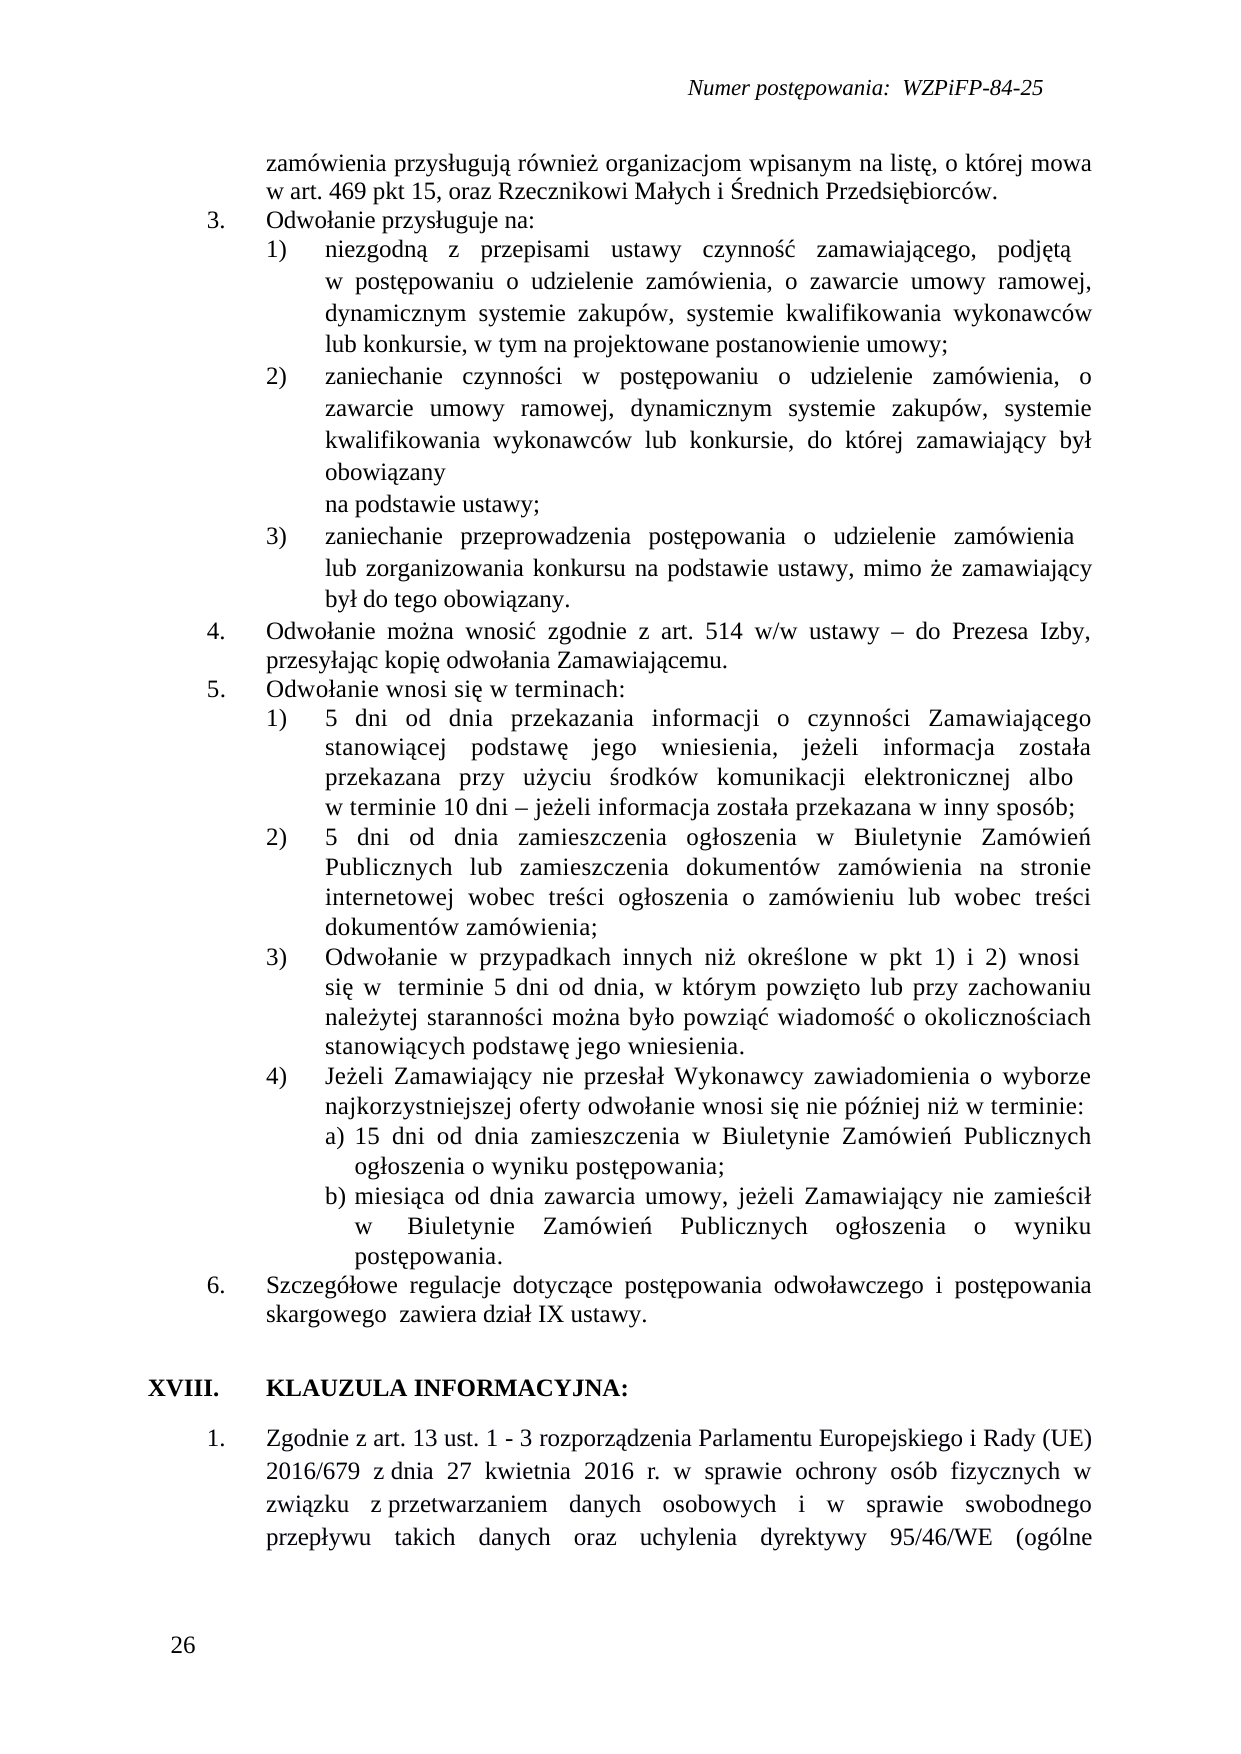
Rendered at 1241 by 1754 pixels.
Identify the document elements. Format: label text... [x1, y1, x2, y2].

list 15 dni od dnia zamieszczenia w Biuletynie Zamówień Publicznych ogłoszenia o wyniku postępowania; [325, 1121, 1093, 1180]
list Odwołanie wnosi się w terminach: [207, 674, 1093, 703]
list Szczegółowe regulacje dotyczące postępowania odwoławczego i postępowania skargowego zawiera dział IX ustawy. [207, 1271, 1093, 1328]
list Odwołanie przysługuje na: [207, 205, 1093, 234]
list Odwołanie można wnosić zgodnie z art. 514 w/w ustawy – do Prezesa Izby, przesyłając kopię odwołania Zamawiającemu. [207, 616, 1093, 674]
list niezgodną z przepisami ustawy czynność zamawiającego, podjętą w postępowaniu o udzielenie zamówienia, o zawarcie umowy ramowej, dynamicznym systemie zakupów, systemie kwalifikowania wykonawców lub konkursie, w tym na projektowane postanowienie umowy; [266, 234, 1093, 358]
list 5 dni od dnia przekazania informacji o czynności Zamawiającego stanowiącej podstawę jego wniesienia, jeżeli informacja została przekazana przy użyciu środków komunikacji elektronicznej albo w terminie 10 dni – jeżeli informacja została przekazana w inny sposób; [266, 703, 1093, 821]
list 5 dni od dnia zamieszczenia ogłoszenia w Biuletynie Zamówień Publicznych lub zamieszczenia dokumentów zamówienia na stronie internetowej wobec treści ogłoszenia o zamówieniu lub wobec treści dokumentów zamówienia; [266, 822, 1093, 941]
list zaniechanie przeprowadzenia postępowania o udzielenie zamówienia lub zorganizowania konkursu na podstawie ustawy, mimo że zamawiający był do tego obowiązany. [266, 521, 1093, 613]
list miesiąca od dnia zawarcia umowy, jeżeli Zamawiający nie zamieścił w Biuletynie Zamówień Publicznych ogłoszenia o wyniku postępowania. [325, 1181, 1093, 1269]
list zaniechanie czynności w postępowaniu o udzielenie zamówienia, o zawarcie umowy ramowej, dynamicznym systemie zakupów, systemie kwalifikowania wykonawców lub konkursie, do której zamawiający był obowiązany na podstawie ustawy; [266, 361, 1093, 518]
list Odwołanie w przypadkach innych niż określone w pkt 1) i 2) wnosi się w terminie 5 dni od dnia, w którym powzięto lub przy zachowaniu należytej staranności można było powziąć wiadomość o okolicznościach stanowiących podstawę jego wniesienia. [266, 942, 1093, 1060]
list Jeżeli Zamawiający nie przesłał Wykonawcy zawiadomienia o wyborze najkorzystniejszej oferty odwołanie wnosi się nie później niż w terminie: [266, 1061, 1093, 1120]
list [207, 148, 1093, 205]
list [207, 1423, 1093, 1551]
subtitle XVIII. KLAUZULA INFORMACYJNA: [148, 1373, 1093, 1401]
